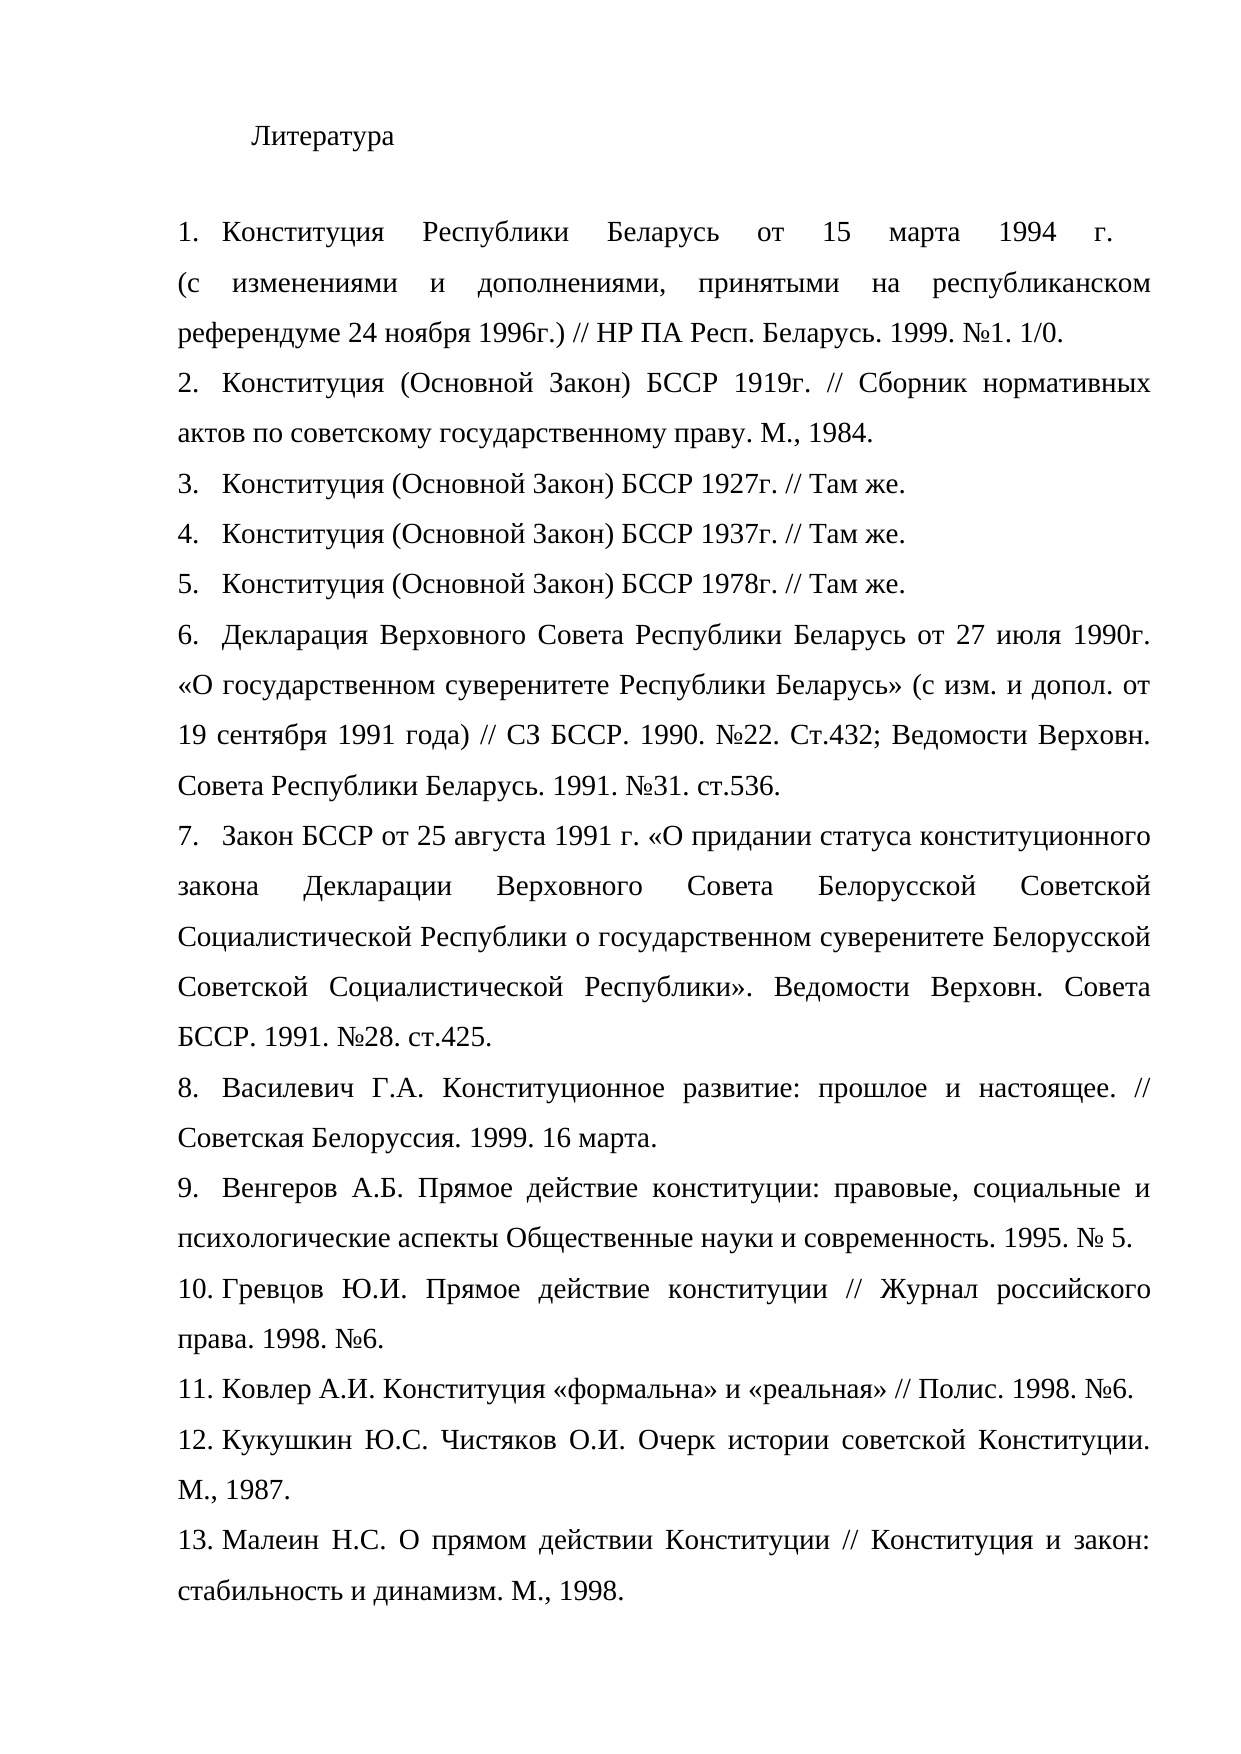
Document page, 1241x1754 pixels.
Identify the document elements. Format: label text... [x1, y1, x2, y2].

list Малеин Н.С. О прямом действии Конституции // Конституция и закон: стабильность и динамизм. М., 1998. [177, 1522, 1152, 1606]
subtitle Литература [177, 118, 1152, 152]
list Василевич Г.А. Конституционное развитие: прошлое и настоящее. // Советская Белоруссия. 1999. 16 марта. [177, 1070, 1152, 1153]
list Декларация Верховного Совета Республики Беларусь от 27 июля 1990г. «О государственном суверенитете Республики Беларусь» (с изм. и допол. от 19 сентября 1991 года) // СЗ БССР. 1990. №22. Ст.432; Ведомости Верховн. Совета Республики Беларусь. 1991. №31. ст.536. [177, 617, 1152, 801]
list Конституция (Основной Закон) БССР 1919г. // Сборник нормативных актов по советскому государственному праву. М., 1984. [177, 365, 1152, 449]
list Кукушкин Ю.С. Чистяков О.И. Очерк истории советской Конституции. М., 1987. [177, 1422, 1152, 1506]
list Конституция (Основной Закон) БССР 1978г. // Там же. [177, 567, 1152, 600]
list Гревцов Ю.И. Прямое действие конституции // Журнал российского права. 1998. №6. [177, 1271, 1152, 1355]
list Конституция (Основной Закон) БССР 1927г. // Там же. [177, 466, 1152, 499]
list Конституция Республики Беларусь от 15 марта . (с изменениями и дополнениями, принятыми на республиканском референдуме 24 ноября 1996г.) // НР ПА Респ. Беларусь. 1999. №1. 1/0. [177, 214, 1152, 348]
list Ковлер А.И. Конституция «формальна» и «реальная» // Полис. 1998. №6. [177, 1372, 1152, 1405]
list Конституция (Основной Закон) БССР 1937г. // Там же. [177, 516, 1152, 550]
list Венгеров А.Б. Прямое действие конституции: правовые, социальные и психологические аспекты Общественные науки и современность. 1995. № 5. [177, 1170, 1152, 1254]
list Закон БССР от 25 августа . «О придании статуса конституционного закона Декларации Верховного Совета Белорусской Советской Социалистической Республики о государственном суверенитете Белорусской Советской Социалистической Республики». Ведомости Верховн. Совета БССР. 1991. №28. ст.425. [177, 818, 1152, 1053]
